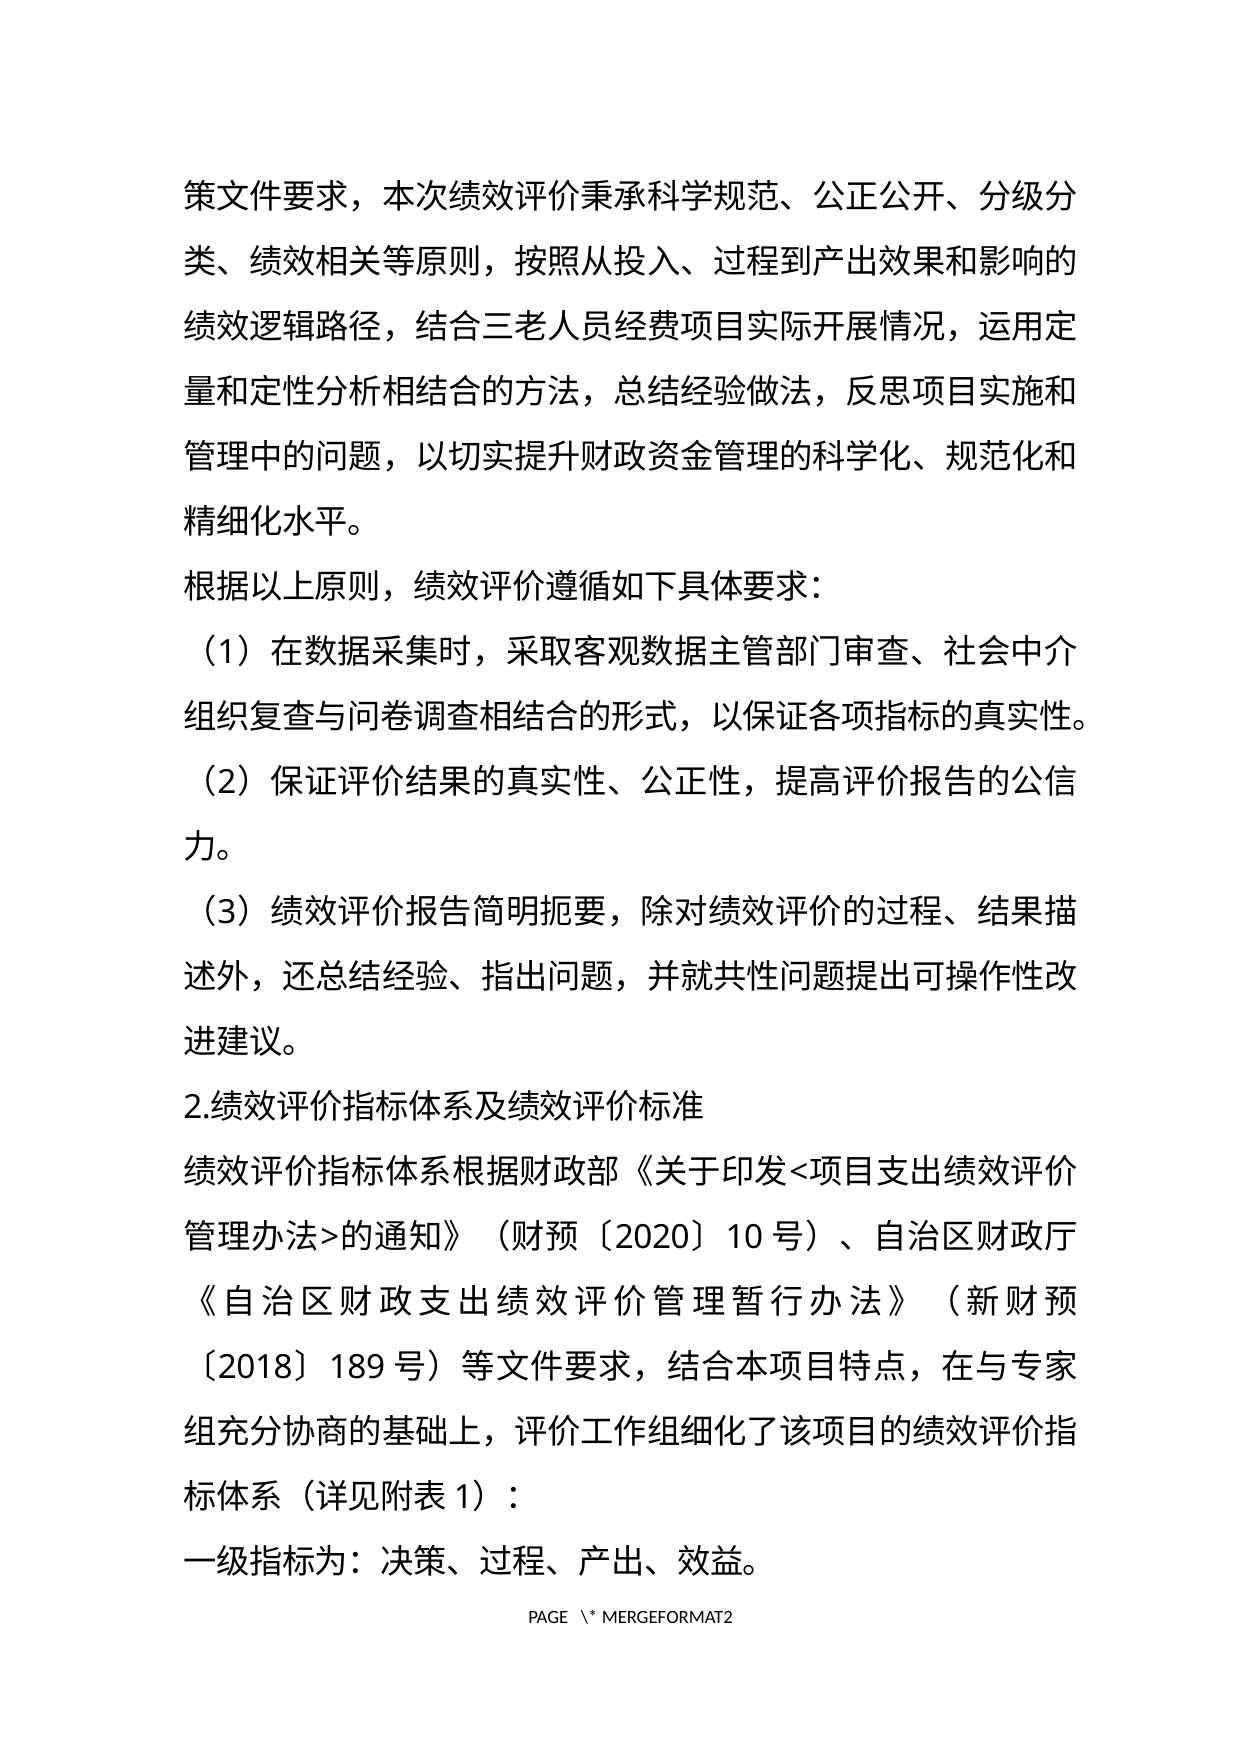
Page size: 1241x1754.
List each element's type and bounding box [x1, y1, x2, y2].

text [183, 162, 1078, 1592]
